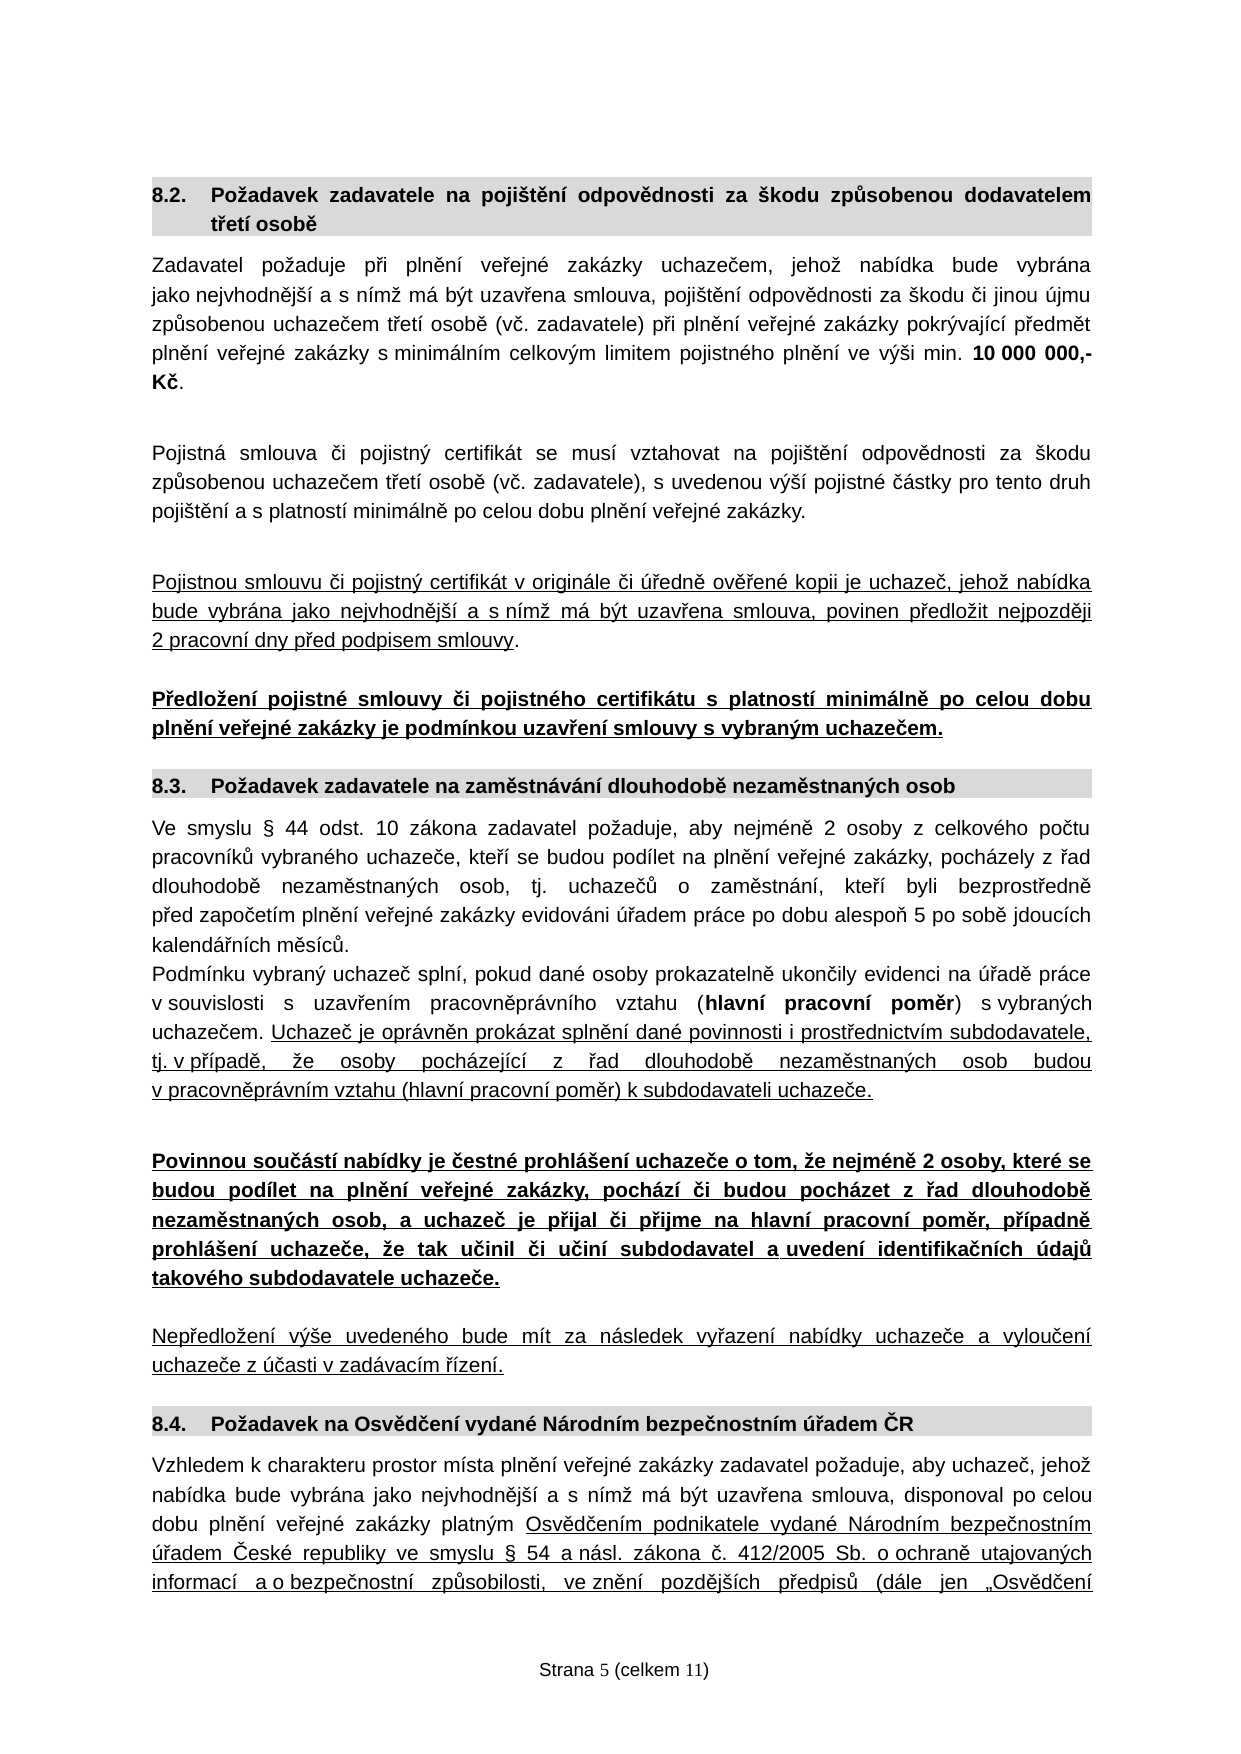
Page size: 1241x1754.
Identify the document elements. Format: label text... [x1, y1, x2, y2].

text Pojistnou smlouvu či pojistný certifikát v originále či úředně ověřené kopii je uchazeč, jehož nabídka bude vybrána jako nejvhodnější a s nímž má být uzavřena smlouva, povinen předložit nejpozději 2 pracovní dny před podpisem smlouvy. [152, 621, 1092, 652]
text Pojistnou smlouvu či pojistný certifikát v originále či úředně ověřené kopii je uchazeč, jehož nabídka bude vybrána jako nejvhodnější a s nímž má být uzavřena smlouva, povinen předložit nejpozději 2 pracovní dny před podpisem smlouvy. [152, 565, 1092, 591]
text Povinnou součástí nabídky je čestné prohlášení uchazeče o tom, že nejméně 2 osoby, které se budou podílet na plnění veřejné zakázky, pochází či budou pocházet z řad dlouhodobě nezaměstnaných osob, a uchazeč je přijal či přijme na hlavní pracovní poměr, případně prohlášení uchazeče, že tak učinil či učiní subdodavatel a uvedení identifikačních údajů takového subdodavatele uchazeče. [152, 1144, 1092, 1170]
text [152, 1563, 1092, 1591]
text Pojistná smlouva či pojistný certifikát se musí vztahovat na pojištění odpovědnosti za škodu způsobenou uchazečem třetí osobě (vč. zadavatele), s uvedenou výší pojistné částky pro tento druh pojištění a s platností minimálně po celou dobu plnění veřejné zakázky. [152, 436, 1092, 523]
text Povinnou součástí nabídky je čestné prohlášení uchazeče o tom, že nejméně 2 osoby, které se budou podílet na plnění veřejné zakázky, pochází či budou pocházet z řad dlouhodobě nezaměstnaných osob, a uchazeč je přijal či přijme na hlavní pracovní poměr, případně prohlášení uchazeče, že tak učinil či učiní subdodavatel a uvedení identifikačních údajů takového subdodavatele uchazeče. [152, 1171, 1092, 1199]
text Nepředložení výše uvedeného bude mít za následek vyřazení nabídky uchazeče a vyloučení uchazeče z účasti v zadávacím řízení. [152, 1346, 1092, 1377]
list Požadavek zadavatele na pojištění odpovědnosti za škodu způsobenou dodavatelem třetí osobě [152, 177, 1092, 236]
text Předložení pojistné smlouvy či pojistného certifikátu s platností minimálně po celou dobu plnění veřejné zakázky je podmínkou uzavření smlouvy s vybraným uchazečem. [152, 709, 1092, 740]
text Povinnou součástí nabídky je čestné prohlášení uchazeče o tom, že nejméně 2 osoby, které se budou podílet na plnění veřejné zakázky, pochází či budou pocházet z řad dlouhodobě nezaměstnaných osob, a uchazeč je přijal či přijme na hlavní pracovní poměr, případně prohlášení uchazeče, že tak učinil či učiní subdodavatel a uvedení identifikačních údajů takového subdodavatele uchazeče. [152, 1229, 1092, 1290]
text Nepředložení výše uvedeného bude mít za následek vyřazení nabídky uchazeče a vyloučení uchazeče z účasti v zadávacím řízení. [152, 1319, 1092, 1345]
list Požadavek zadavatele na zaměstnávání dlouhodobě nezaměstnaných osob [152, 769, 1092, 798]
text Podmínku vybraný uchazeč splní, pokud dané osoby prokazatelně ukončily evidenci na úřadě práce v souvislosti s uzavřením pracovněprávního vztahu (hlavní pracovní poměr) s vybraných uchazečem. Uchazeč je oprávněn prokázat splnění dané povinnosti i prostřednictvím subdodavatele, tj. v případě, že osoby pocházející z řad dlouhodobě nezaměstnaných osob budou v pracovněprávním vztahu (hlavní pracovní poměr) k subdodavateli uchazeče. [152, 956, 1092, 1070]
text Pojistnou smlouvu či pojistný certifikát v originále či úředně ověřené kopii je uchazeč, jehož nabídka bude vybrána jako nejvhodnější a s nímž má být uzavřena smlouva, povinen předložit nejpozději 2 pracovní dny před podpisem smlouvy. [152, 592, 1092, 620]
text Předložení pojistné smlouvy či pojistného certifikátu s platností minimálně po celou dobu plnění veřejné zakázky je podmínkou uzavření smlouvy s vybraným uchazečem. [152, 681, 1092, 708]
list Požadavek na Osvědčení vydané Národním bezpečnostním úřadem ČR [152, 1406, 1092, 1436]
text Povinnou součástí nabídky je čestné prohlášení uchazeče o tom, že nejméně 2 osoby, které se budou podílet na plnění veřejné zakázky, pochází či budou pocházet z řad dlouhodobě nezaměstnaných osob, a uchazeč je přijal či přijme na hlavní pracovní poměr, případně prohlášení uchazeče, že tak učinil či učiní subdodavatel a uvedení identifikačních údajů takového subdodavatele uchazeče. [152, 1200, 1092, 1228]
text Zadavatel požaduje při plnění veřejné zakázky uchazečem, jehož nabídka bude vybrána jako nejvhodnější a s nímž má být uzavřena smlouva, pojištění odpovědnosti za škodu či jinou újmu způsobenou uchazečem třetí osobě (vč. zadavatele) při plnění veřejné zakázky pokrývající předmět plnění veřejné zakázky s minimálním celkovým limitem pojistného plnění ve výši min. 10 000 000,- Kč. [152, 248, 1092, 394]
text Ve smyslu § 44 odst. 10 zákona zadavatel požaduje, aby nejméně 2 osoby z celkového počtu pracovníků vybraného uchazeče, kteří se budou podílet na plnění veřejné zakázky, pocházely z řad dlouhodobě nezaměstnaných osob, tj. uchazečů o zaměstnání, kteří byli bezprostředně před započetím plnění veřejné zakázky evidováni úřadem práce po dobu alespoň 5 po sobě jdoucích kalendářních měsíců. [152, 811, 1092, 956]
text Podmínku vybraný uchazeč splní, pokud dané osoby prokazatelně ukončily evidenci na úřadě práce v souvislosti s uzavřením pracovněprávního vztahu (hlavní pracovní poměr) s vybraných uchazečem. Uchazeč je oprávněn prokázat splnění dané povinnosti i prostřednictvím subdodavatele, tj. v případě, že osoby pocházející z řad dlouhodobě nezaměstnaných osob budou v pracovněprávním vztahu (hlavní pracovní poměr) k subdodavateli uchazeče. [152, 1071, 1092, 1102]
